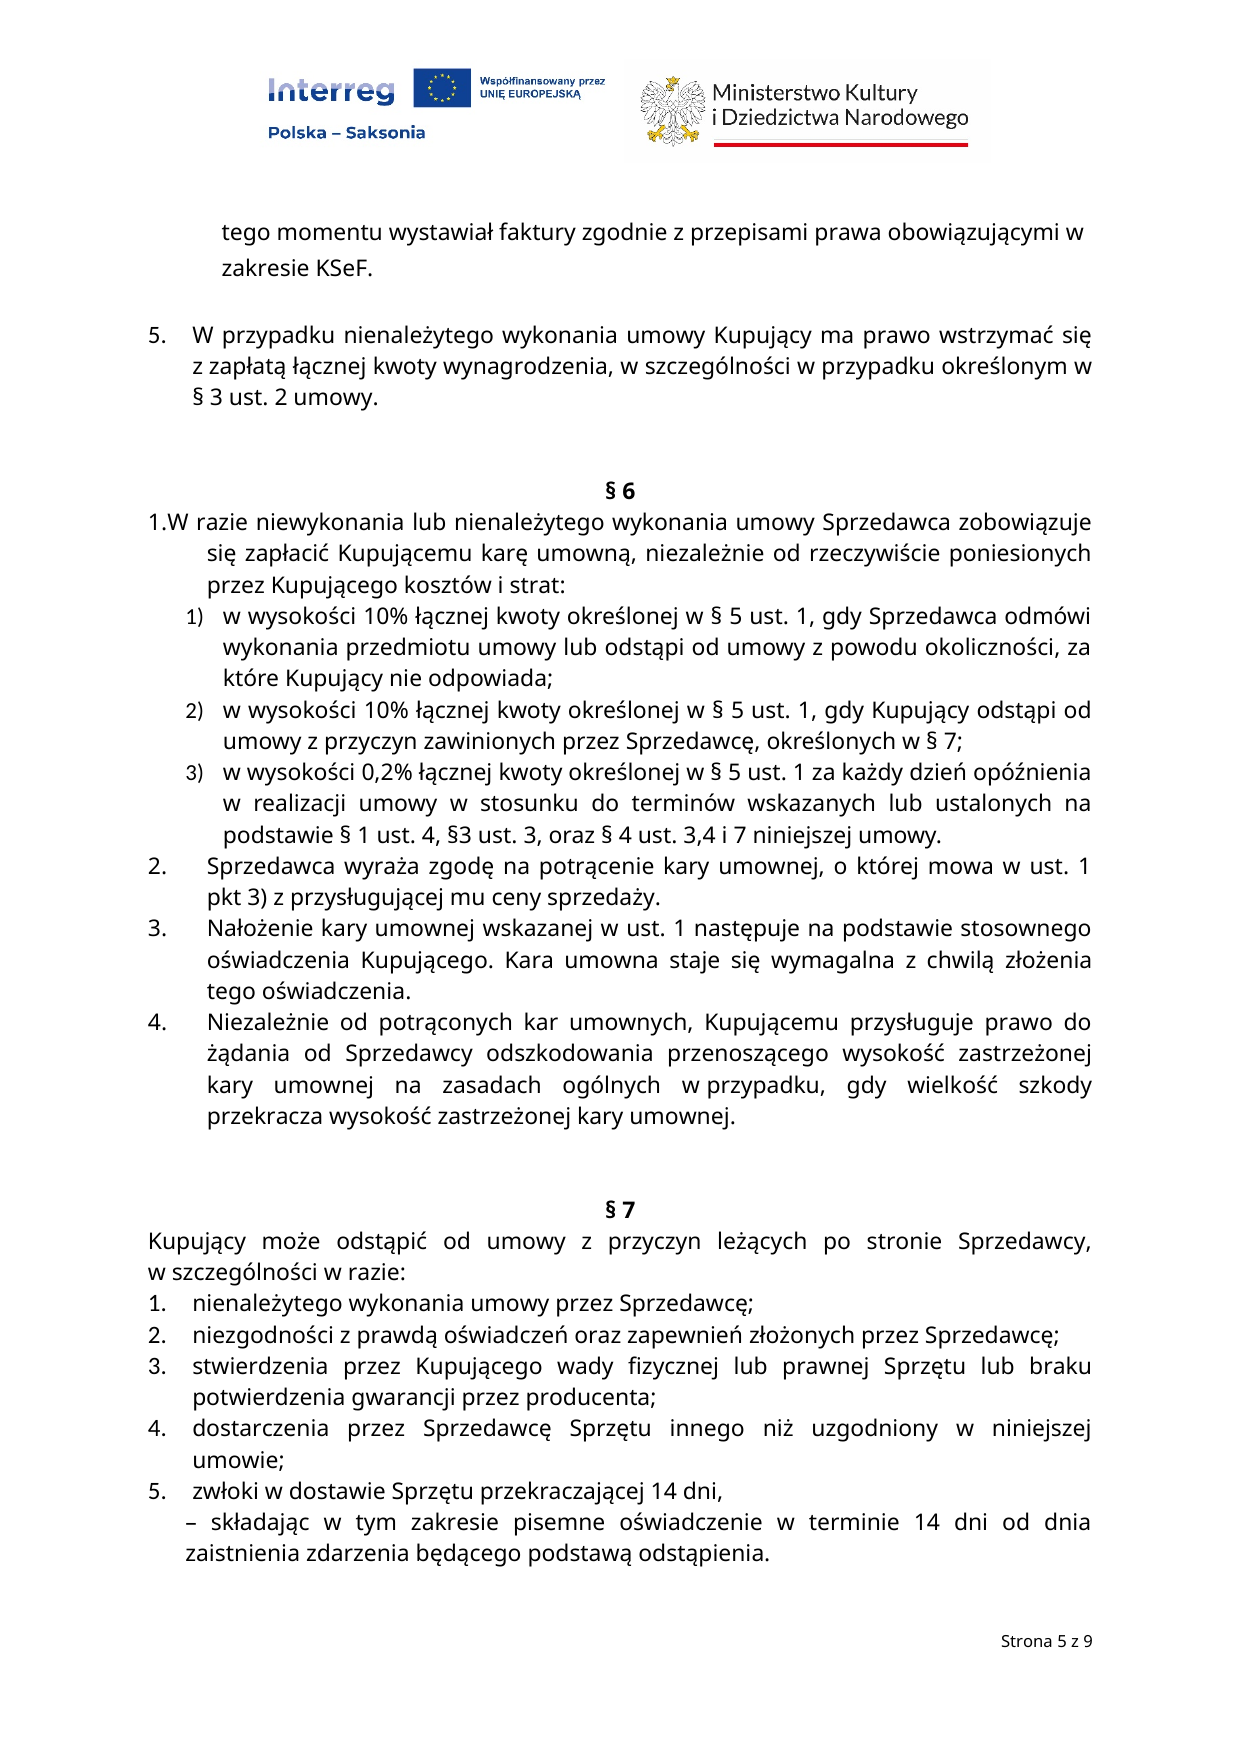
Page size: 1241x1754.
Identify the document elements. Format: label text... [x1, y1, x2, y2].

list w wysokości 10% łącznej kwoty określonej w § 5 ust. 1, gdy Sprzedawca odmówi wykonania przedmiotu umowy lub odstąpi od umowy z powodu okoliczności, za które Kupujący nie odpowiada; [185, 600, 1093, 694]
text – składając w tym zakresie pisemne oświadczenie w terminie 14 dni od dnia zaistnienia zdarzenia będącego podstawą odstąpienia. [185, 1506, 1093, 1569]
list zwłoki w dostawie Sprzętu przekraczającej 14 dni, [148, 1475, 1093, 1506]
list Sprzedawca wyraża zgodę na potrącenie kary umownej, o której mowa w ust. 1 pkt 3) z przysługującej mu ceny sprzedaży. [148, 850, 1093, 912]
list W razie niewykonania lub nienależytego wykonania umowy Sprzedawca zobowiązuje się zapłacić Kupującemu karę umowną, niezależnie od rzeczywiście poniesionych przez Kupującego kosztów i strat: [148, 506, 1093, 600]
list dostarczenia przez Sprzedawcę Sprzętu innego niż uzgodniony w niniejszej umowie; [148, 1412, 1093, 1475]
list stwierdzenia przez Kupującego wady fizycznej lub prawnej Sprzętu lub braku potwierdzenia gwarancji przez producenta; [148, 1350, 1093, 1412]
list w wysokości 0,2% łącznej kwoty określonej w § 5 ust. 1 za każdy dzień opóźnienia w realizacji umowy w stosunku do terminów wskazanych lub ustalonych na podstawie § 1 ust. 4, §3 ust. 3, oraz § 4 ust. 3,4 i 7 niniejszej umowy. [185, 756, 1093, 850]
list niezgodności z prawdą oświadczeń oraz zapewnień złożonych przez Sprzedawcę; [148, 1319, 1093, 1350]
text § 7 [148, 1194, 1093, 1225]
text § 6 [148, 475, 1093, 506]
list W przypadku nienależytego wykonania umowy Kupujący ma prawo wstrzymać się z zapłatą łącznej kwoty wynagrodzenia, w szczególności w przypadku określonym w § 3 ust. 2 umowy. [148, 319, 1093, 412]
text Kupujący może odstąpić od umowy z przyczyn leżących po stronie Sprzedawcy, w szczególności w razie: [148, 1225, 1093, 1287]
picture [249, 49, 991, 163]
list Niezależnie od potrąconych kar umownych, Kupującemu przysługuje prawo do żądania od Sprzedawcy odszkodowania przenoszącego wysokość zastrzeżonej kary umownej na zasadach ogólnych w przypadku, gdy wielkość szkody przekracza wysokość zastrzeżonej kary umownej. [148, 1006, 1093, 1131]
list Nałożenie kary umownej wskazanej w ust. 1 następuje na podstawie stosownego oświadczenia Kupującego. Kara umowna staje się wymagalna z chwilą złożenia tego oświadczenia. [148, 912, 1093, 1006]
list nienależytego wykonania umowy przez Sprzedawcę; [148, 1287, 1093, 1319]
list w wysokości 10% łącznej kwoty określonej w § 5 ust. 1, gdy Kupujący odstąpi od umowy z przyczyn zawinionych przez Sprzedawcę, określonych w § 7; [185, 694, 1093, 756]
